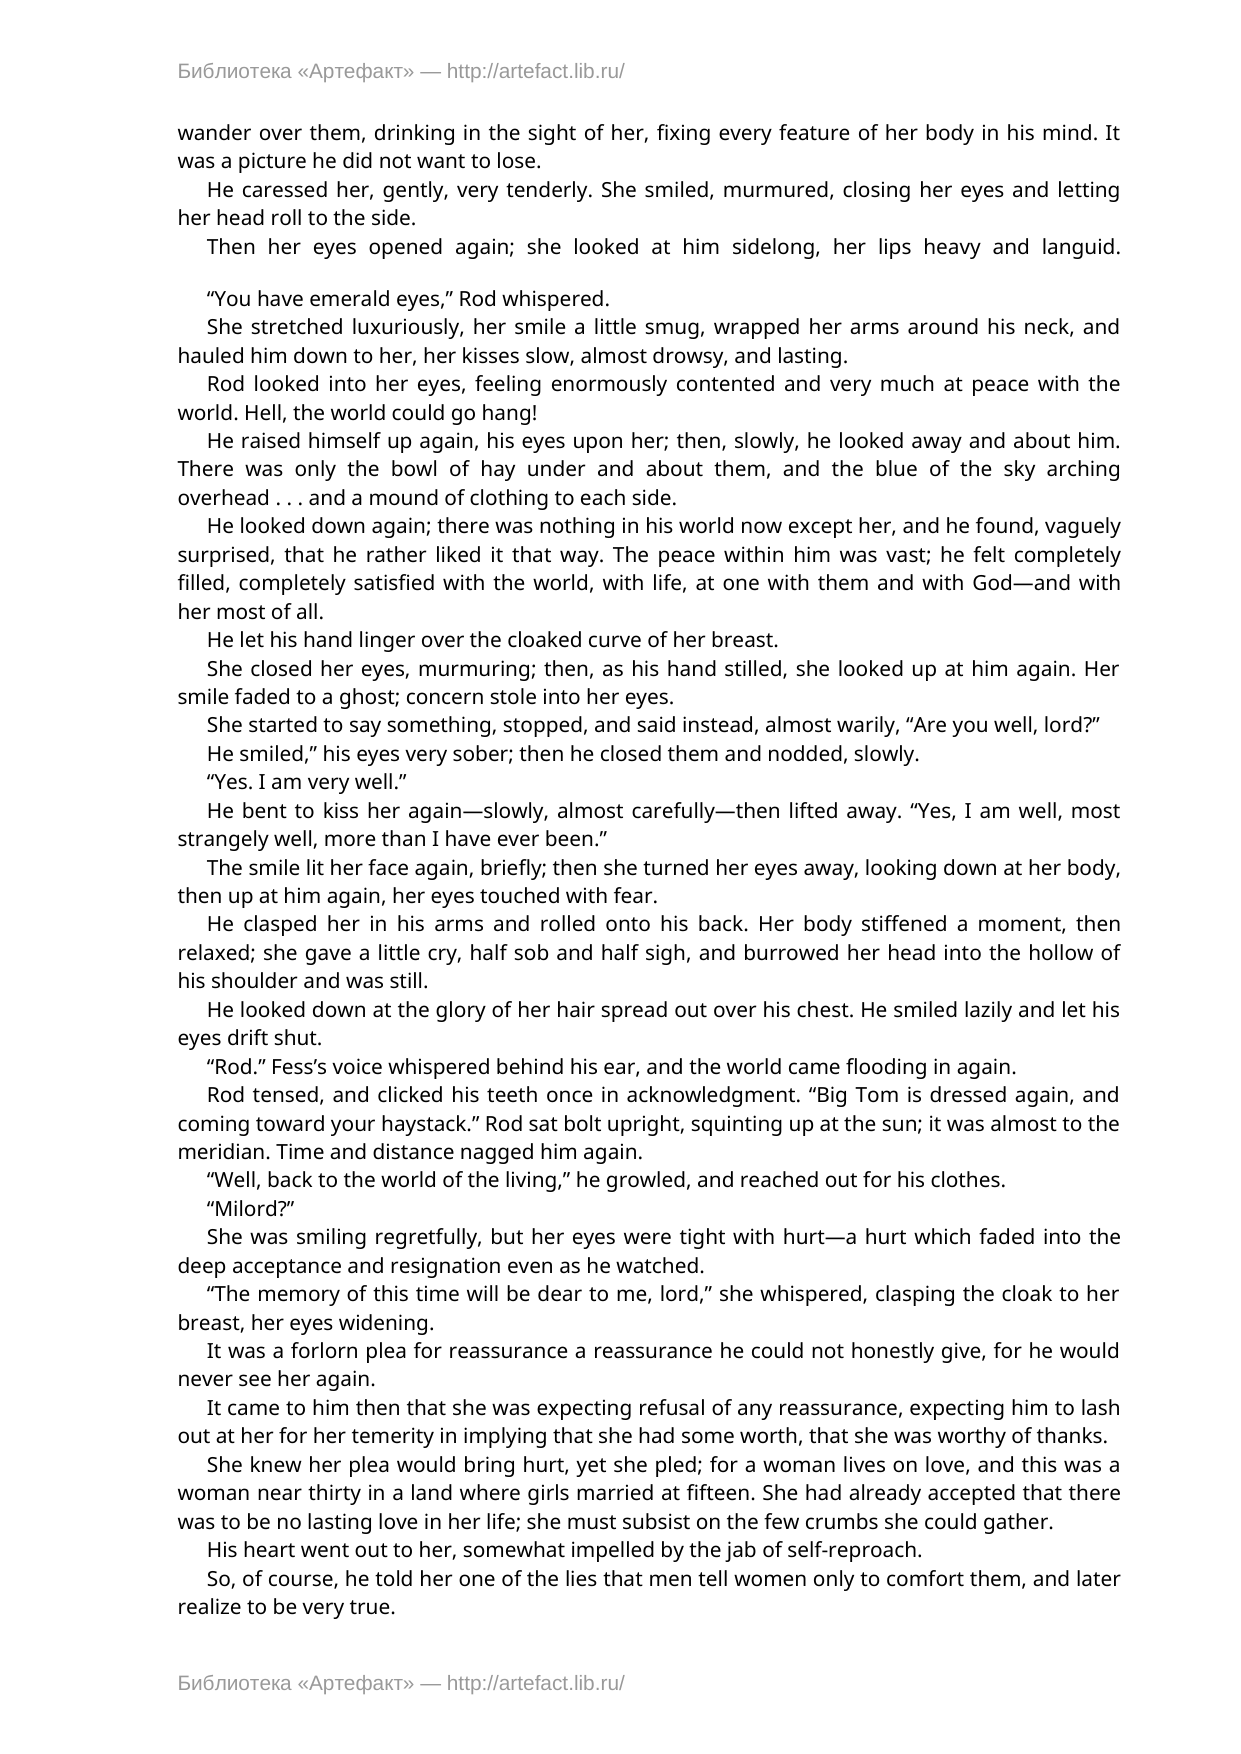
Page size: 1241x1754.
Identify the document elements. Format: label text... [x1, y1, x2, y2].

text He smiled,” his eyes very sober; then he closed them and nodded, slowly. [177, 739, 1122, 767]
text She knew her plea would bring hurt, yet she pled; for a woman lives on love, and this was a woman near thirty in a land where girls married at fifteen. She had already accepted that there was to be no lasting love in her life; she must subsist on the few crumbs she could gather. [177, 1450, 1122, 1535]
text The smile lit her face again, briefly; then she turned her eyes away, looking down at her body, then up at him again, her eyes touched with fear. [177, 853, 1122, 909]
text It came to him then that she was expecting refusal of any reassurance, expecting him to lash out at her for her temerity in implying that she had some worth, that she was worthy of thanks. [177, 1393, 1122, 1450]
text Then her eyes opened again; she looked at him sidelong, her lips heavy and languid. [177, 232, 1122, 284]
text It was a forlorn plea for reassurance a reassurance he could not honestly give, for he would never see her again. [177, 1336, 1122, 1393]
text She was smiling regretfully, but her eyes were tight with hurt—a hurt which faded into the deep acceptance and resignation even as he watched. [177, 1222, 1122, 1279]
text He bent to kiss her again—slowly, almost carefully—then lifted away. “Yes, I am well, most strangely well, more than I have ever been.” [177, 796, 1122, 853]
text Rod looked into her eyes, feeling enormously contented and very much at peace with the world. Hell, the world could go hang! [177, 369, 1122, 426]
text He caressed her, gently, very tenderly. She smiled, murmured, closing her eyes and letting her head roll to the side. [177, 175, 1122, 232]
text “The memory of this time will be dear to me, lord,” she whispered, clasping the cloak to her breast, her eyes widening. [177, 1279, 1122, 1336]
text His heart went out to her, somewhat impelled by the jab of self-reproach. [177, 1535, 1122, 1564]
text “Yes. I am very well.” [177, 767, 1122, 796]
text Rod tensed, and clicked his teeth once in acknowledgment. “Big Tom is dressed again, and coming toward your haystack.” Rod sat bolt upright, squinting up at the sun; it was almost to the meridian. Time and distance nagged him again. [177, 1080, 1122, 1166]
text So, of course, he told her one of the lies that men tell women only to comfort them, and later realize to be very true. [177, 1564, 1122, 1621]
text He let his hand linger over the cloaked curve of her breast. [177, 625, 1122, 654]
text He looked down again; there was nothing in his world now except her, and he found, vaguely surprised, that he rather liked it that way. The peace within him was vast; he felt completely filled, completely satisfied with the world, with life, at one with them and with God—and with her most of all. [177, 511, 1122, 625]
text She closed her eyes, murmuring; then, as his hand stilled, she looked up at him again. Her smile faded to a ghost; concern stole into her eyes. [177, 654, 1122, 711]
text She started to say something, stopped, and said instead, almost warily, “Are you well, lord?” [177, 711, 1122, 739]
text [177, 118, 1122, 175]
text “Rod.” Fess’s voice whispered behind his ear, and the world came flooding in again. [177, 1052, 1122, 1080]
text “You have emerald eyes,” Rod whispered. [177, 284, 1122, 312]
text She stretched luxuriously, her smile a little smug, wrapped her arms around his neck, and hauled him down to her, her kisses slow, almost drowsy, and lasting. [177, 312, 1122, 369]
text He clasped her in his arms and rolled onto his back. Her body stiffened a moment, then relaxed; she gave a little cry, half sob and half sigh, and burrowed her head into the hollow of his shoulder and was still. [177, 909, 1122, 995]
text “Well, back to the world of the living,” he growled, and reached out for his clothes. [177, 1166, 1122, 1194]
text He looked down at the glory of her hair spread out over his chest. He smiled lazily and let his eyes drift shut. [177, 995, 1122, 1052]
text He raised himself up again, his eyes upon her; then, slowly, he looked away and about him. There was only the bowl of hay under and about them, and the blue of the sky arching overhead . . . and a mound of clothing to each side. [177, 426, 1122, 511]
text “Milord?” [177, 1194, 1122, 1222]
